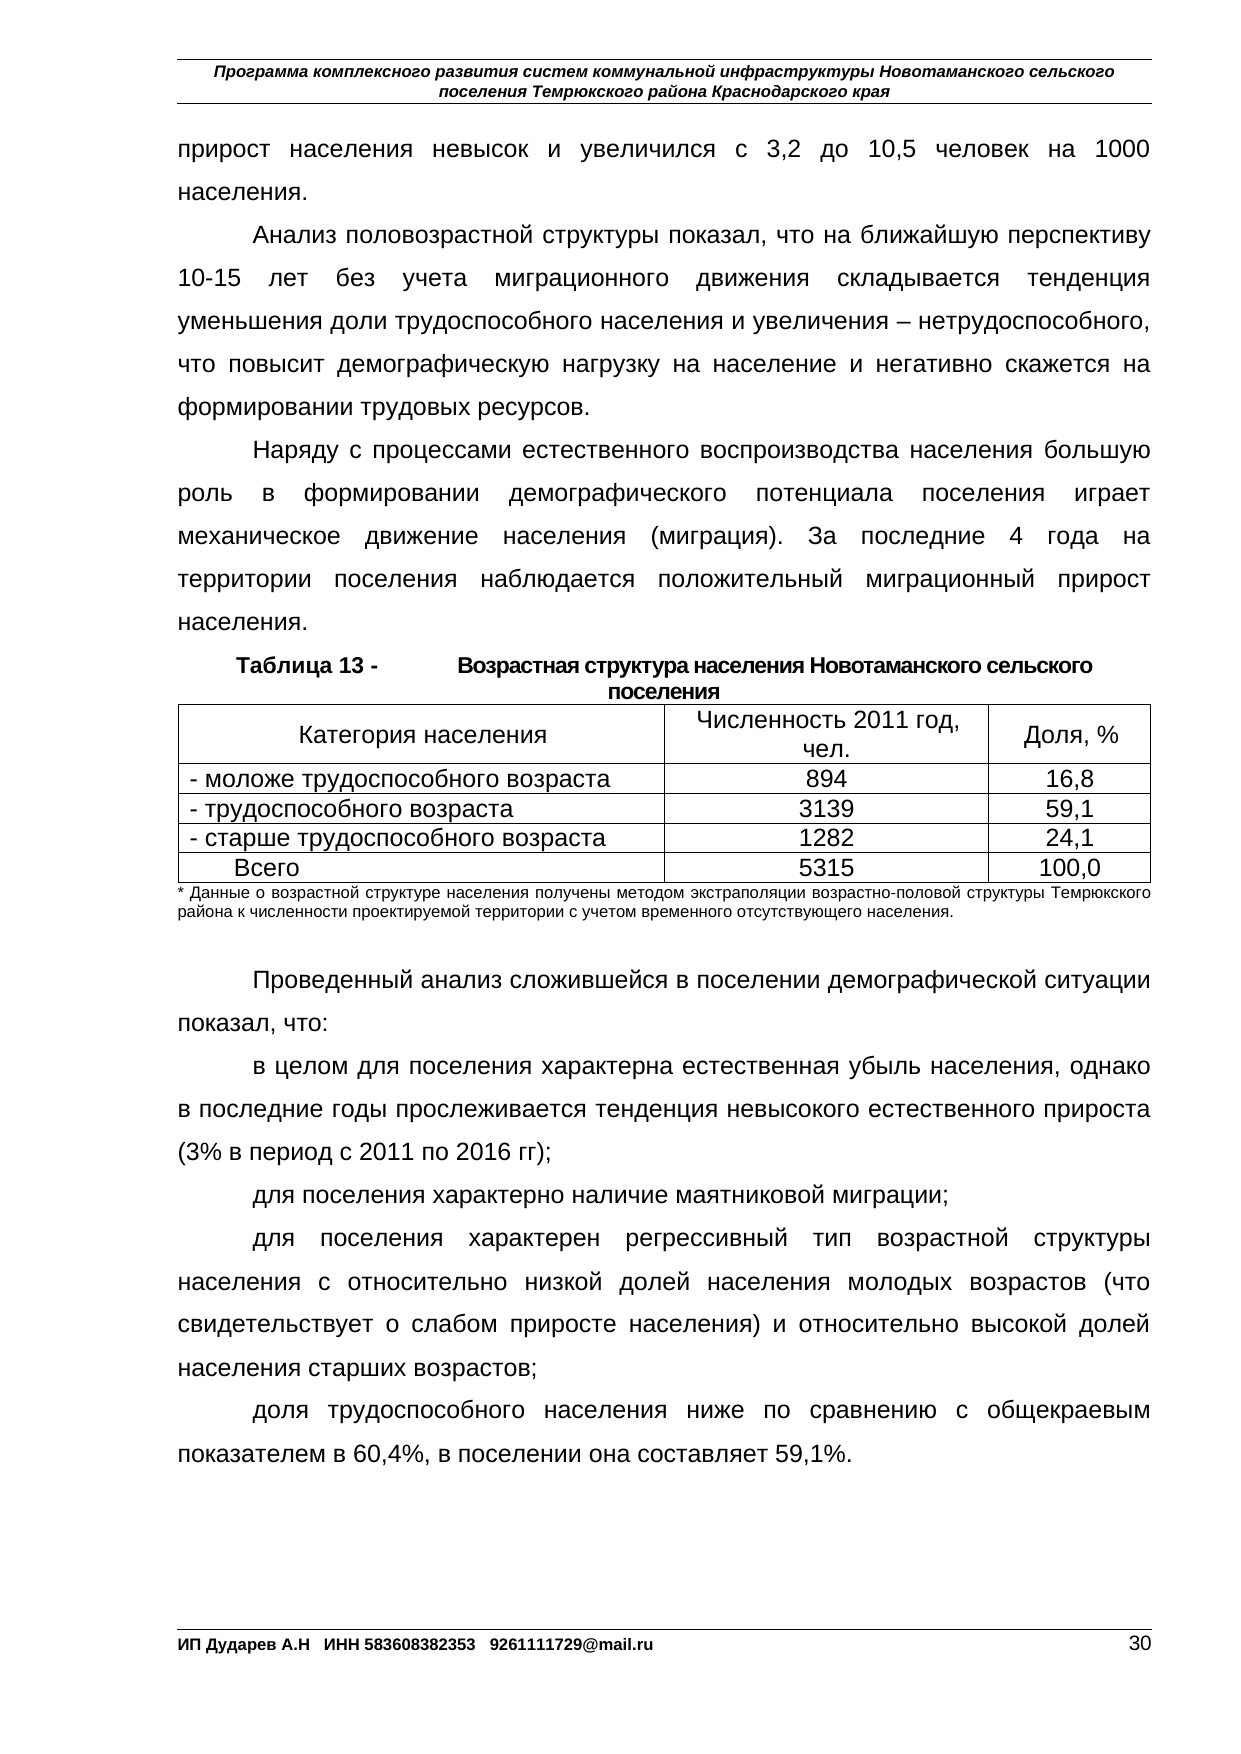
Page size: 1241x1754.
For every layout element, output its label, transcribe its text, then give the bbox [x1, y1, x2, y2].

text для поселения характерно наличие маятниковой миграции; [177, 1169, 1152, 1212]
table_cell 100,0 [989, 853, 1150, 882]
text для поселения характерен регрессивный тип возрастной структуры населения с относительно низкой долей населения молодых возрастов (что свидетельствует о слабом приросте населения) и относительно высокой долей населения старших возрастов; [177, 1212, 1152, 1384]
table_cell 16,8 [989, 764, 1150, 793]
table_cell 5315 [665, 853, 988, 882]
table_header Категория населения [179, 705, 664, 763]
table_cell 59,1 [989, 794, 1150, 822]
table_cell 24,1 [989, 824, 1150, 852]
text * Данные о возрастной структуре населения получены методом экстраполяции возрастно-половой структуры Темрюкского района к численности проектируемой территории с учетом временного отсутствующего населения. [177, 883, 1152, 921]
table_cell - моложе трудоспособного возраста [179, 764, 664, 793]
title Возрастная структура населения Новотаманского сельского поселения [177, 652, 1152, 704]
table_cell Всего [179, 853, 664, 882]
text доля трудоспособного населения ниже по сравнению с общекраевым показателем в 60,4%, в поселении она составляет 59,1%. [177, 1384, 1152, 1471]
table_header Численность 2011 год, чел. [665, 705, 988, 763]
table_cell - трудоспособного возраста [179, 794, 664, 822]
table_cell 1282 [665, 824, 988, 852]
text Проведенный анализ сложившейся в поселении демографической ситуации показал, что: [177, 954, 1152, 1040]
text Анализ половозрастной структуры показал, что на ближайшую перспективу 10-15 лет без учета миграционного движения складывается тенденция уменьшения доли трудоспособного населения и увеличения – нетрудоспособного, что повысит демографическую нагрузку на население и негативно скажется на формировании трудовых ресурсов. [177, 209, 1152, 424]
text в целом для поселения характерна естественная убыль населения, однако в последние годы прослеживается тенденция невысокого естественного прироста (3% в период с 2011 по 2016 гг); [177, 1040, 1152, 1169]
table_cell 3139 [665, 794, 988, 822]
table_header Доля, % [989, 705, 1150, 763]
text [177, 123, 1152, 209]
text Наряду с процессами естественного воспроизводства населения большую роль в формировании демографического потенциала поселения играет механическое движение населения (миграция). За последние 4 года на территории поселения наблюдается положительный миграционный прирост населения. [177, 424, 1152, 639]
table_cell 894 [665, 764, 988, 793]
table_cell - старше трудоспособного возраста [179, 824, 664, 852]
